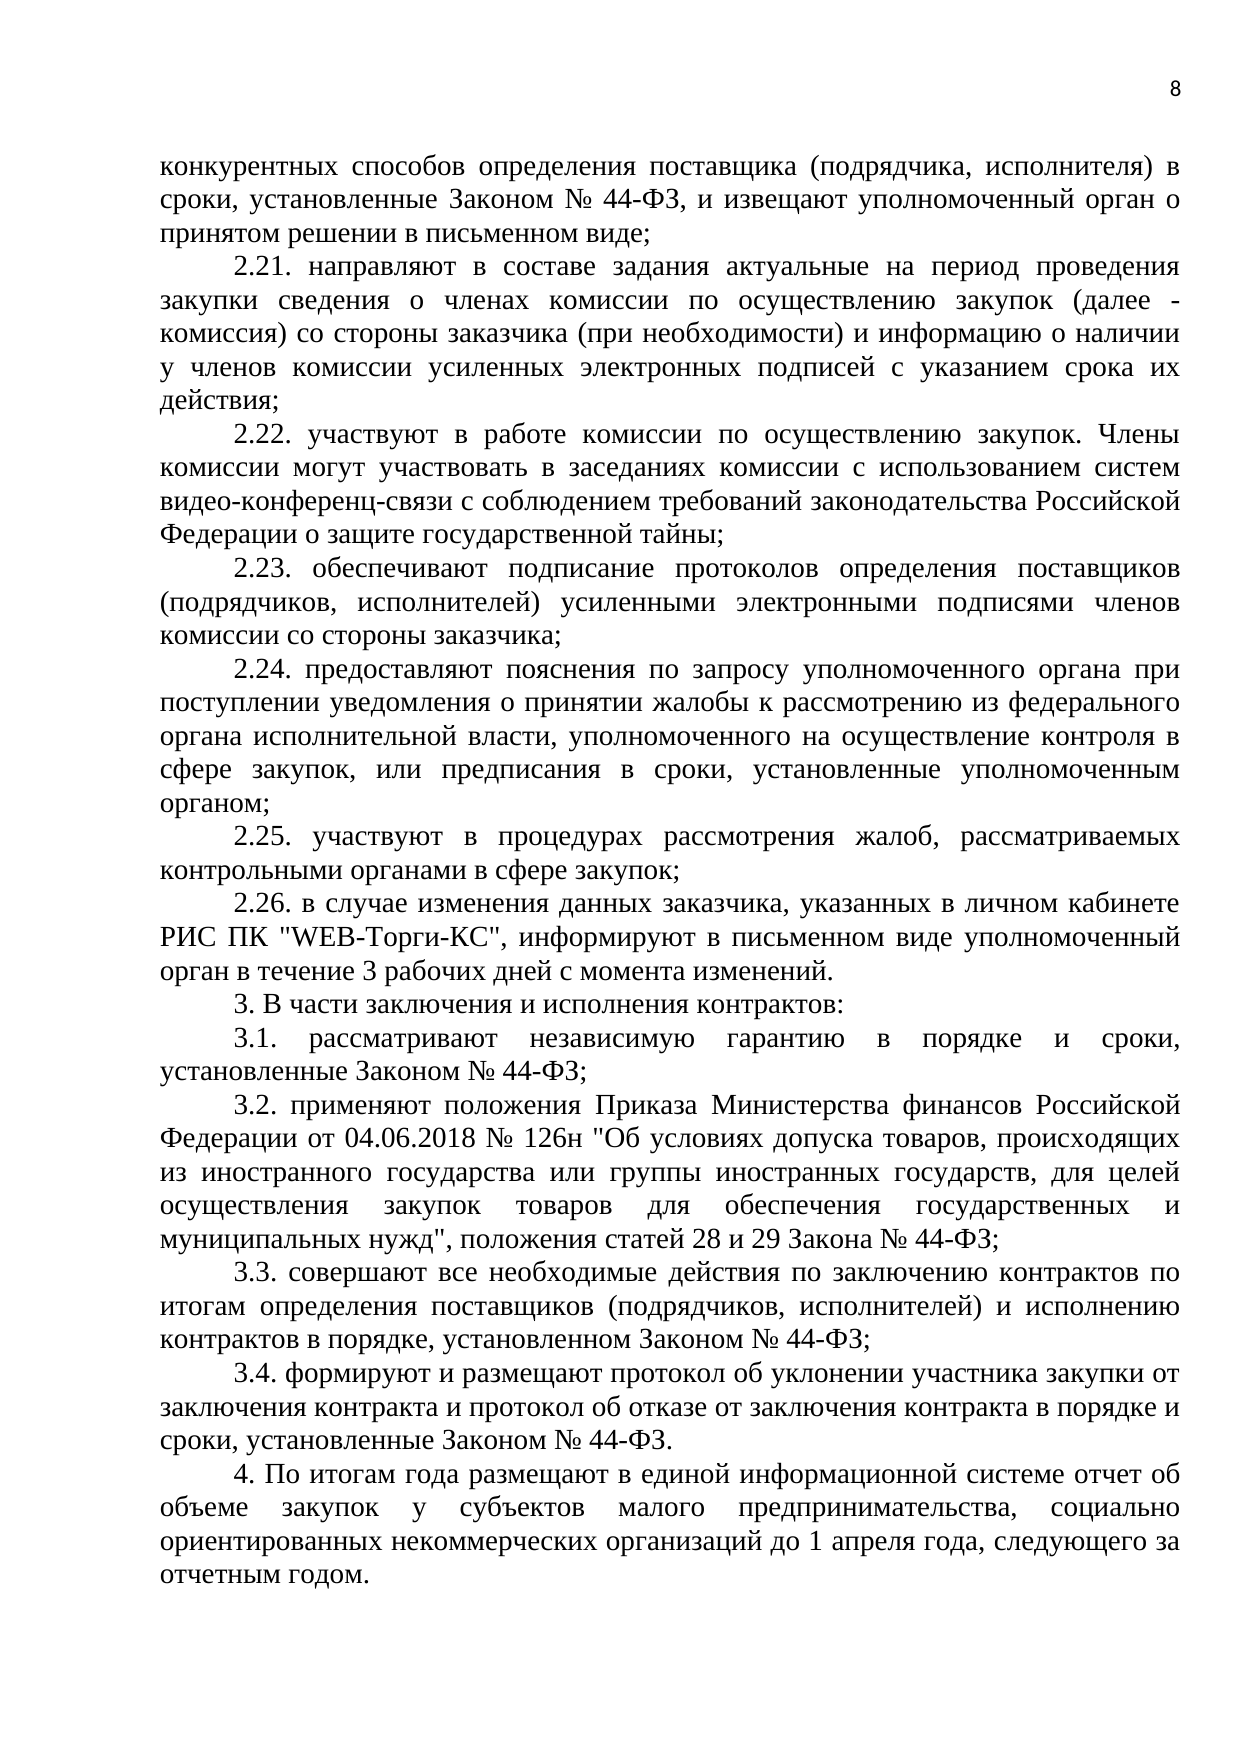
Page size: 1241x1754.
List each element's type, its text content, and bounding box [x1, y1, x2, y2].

text 4. По итогам года размещают в единой информационной системе отчет об объеме закупок у субъектов малого предпринимательства, социально ориентированных некоммерческих организаций до 1 апреля года, следующего за отчетным годом. [159, 1456, 1181, 1590]
text 2.24. предоставляют пояснения по запросу уполномоченного органа при поступлении уведомления о принятии жалобы к рассмотрению из федерального органа исполнительной власти, уполномоченного на осуществление контроля в сфере закупок, или предписания в сроки, установленные уполномоченным органом; [159, 651, 1181, 818]
text 3.3. совершают все необходимые действия по заключению контрактов по итогам определения поставщиков (подрядчиков, исполнителей) и исполнению контрактов в порядке, установленном Законом № 44-ФЗ; [159, 1254, 1181, 1355]
text 3.4. формируют и размещают протокол об уклонении участника закупки от заключения контракта и протокол об отказе от заключения контракта в порядке и сроки, установленные Законом № 44-ФЗ. [159, 1355, 1181, 1456]
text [159, 148, 1181, 248]
text 3. В части заключения и исполнения контрактов: [159, 986, 1181, 1020]
text 2.25. участвуют в процедурах рассмотрения жалоб, рассматриваемых контрольными органами в сфере закупок; [159, 818, 1181, 886]
text 2.23. обеспечивают подписание протоколов определения поставщиков (подрядчиков, исполнителей) усиленными электронными подписями членов комиссии со стороны заказчика; [159, 550, 1181, 651]
text 2.21. направляют в составе задания актуальные на период проведения закупки сведения о членах комиссии по осуществлению закупок (далее - комиссия) со стороны заказчика (при необходимости) и информацию о наличии у членов комиссии усиленных электронных подписей с указанием срока их действия; [159, 248, 1181, 416]
text 3.1. рассматривают независимую гарантию в порядке и сроки, установленные Законом № 44-ФЗ; [159, 1020, 1181, 1087]
text 3.2. применяют положения Приказа Министерства финансов Российской Федерации от 04.06.2018 № 126н "Об условиях допуска товаров, происходящих из иностранного государства или группы иностранных государств, для целей осуществления закупок товаров для обеспечения государственных и муниципальных нужд", положения статей 28 и 29 Закона № 44-ФЗ; [159, 1087, 1181, 1254]
text 2.26. в случае изменения данных заказчика, указанных в личном кабинете РИС ПК "WEB-Торги-КС", информируют в письменном виде уполномоченный орган в течение 3 рабочих дней с момента изменений. [159, 886, 1181, 986]
text 2.22. участвуют в работе комиссии по осуществлению закупок. Члены комиссии могут участвовать в заседаниях комиссии с использованием систем видео-конференц-связи с соблюдением требований законодательства Российской Федерации о защите государственной тайны; [159, 416, 1181, 550]
